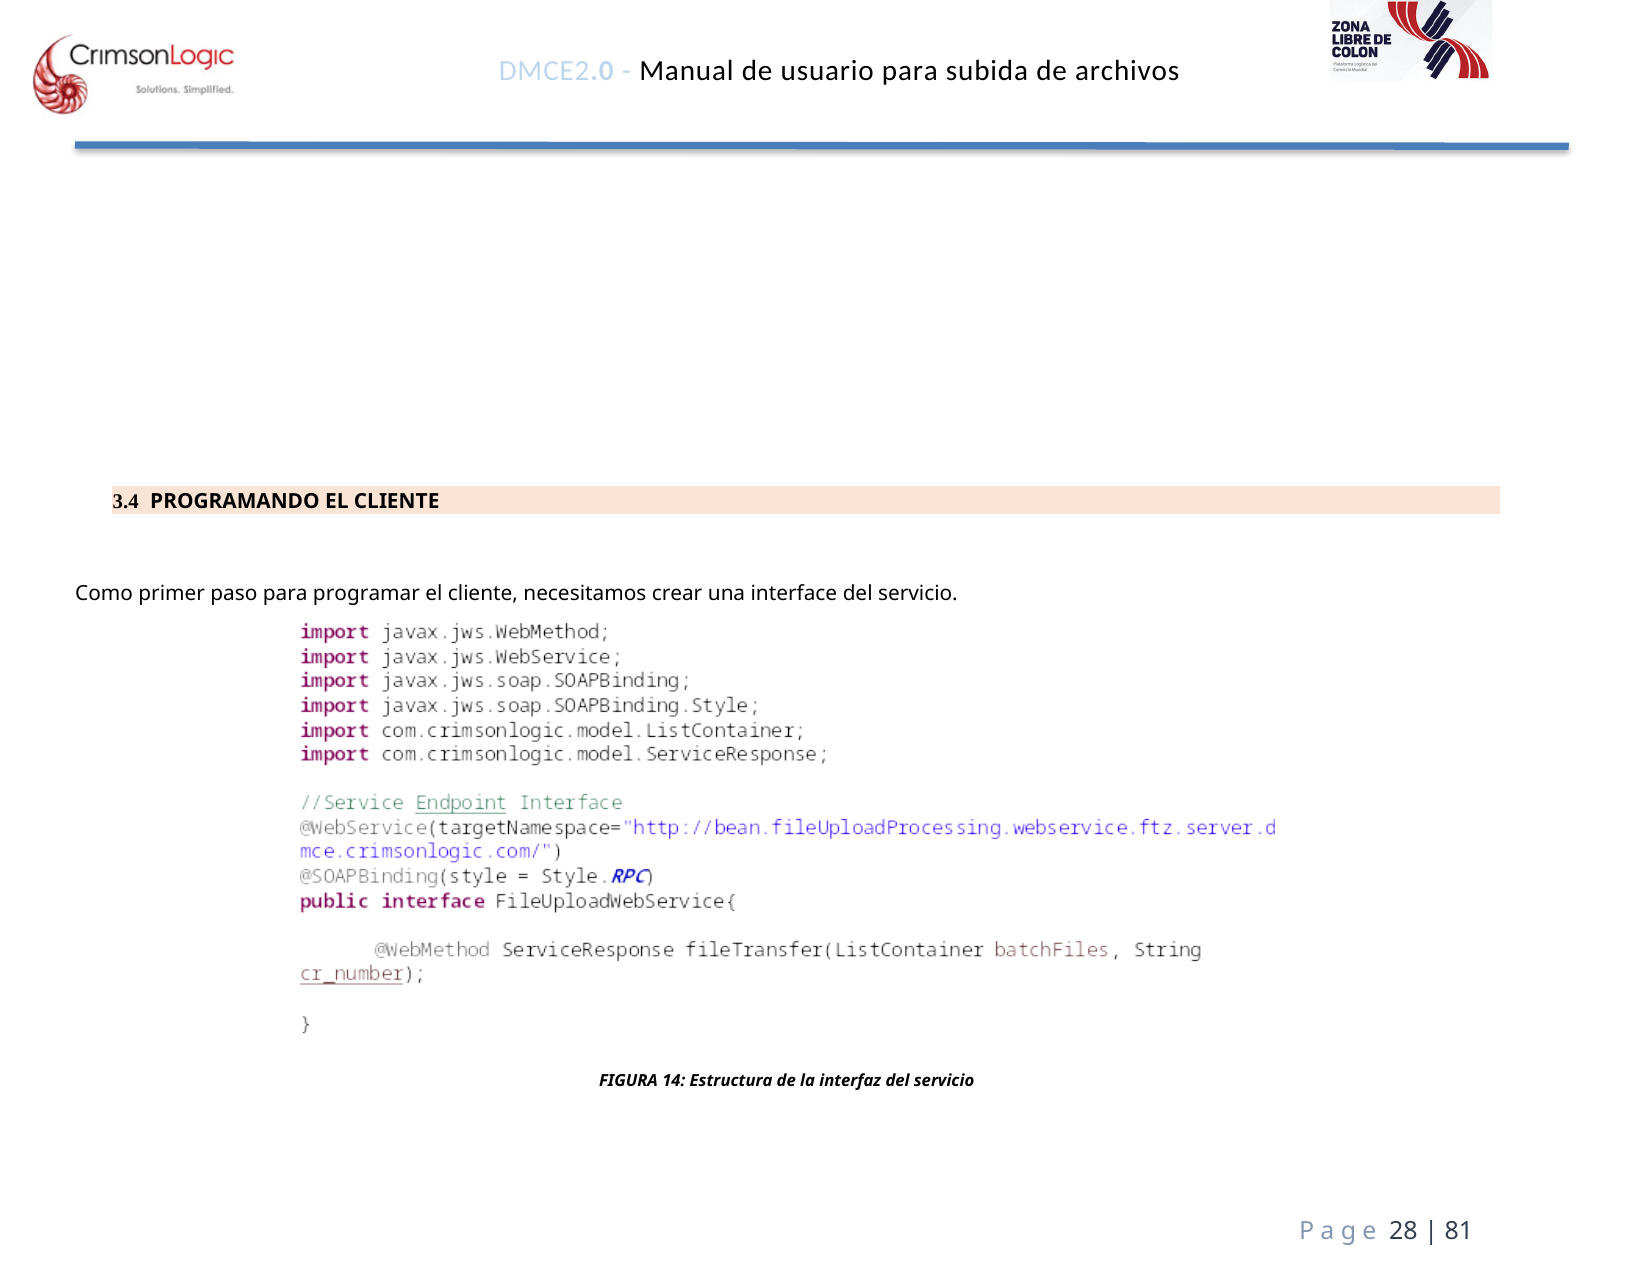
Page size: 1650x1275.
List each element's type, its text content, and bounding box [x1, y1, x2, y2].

picture [1329, 0, 1493, 81]
picture [30, 32, 237, 116]
subtitle PROGRAMANDO EL CLIENTE [112, 486, 1500, 514]
text Como primer paso para programar el cliente, necesitamos crear una interface del servicio. [75, 578, 1500, 606]
text FIGURA 14: Estructura de la interfaz del servicio [75, 1068, 1500, 1091]
